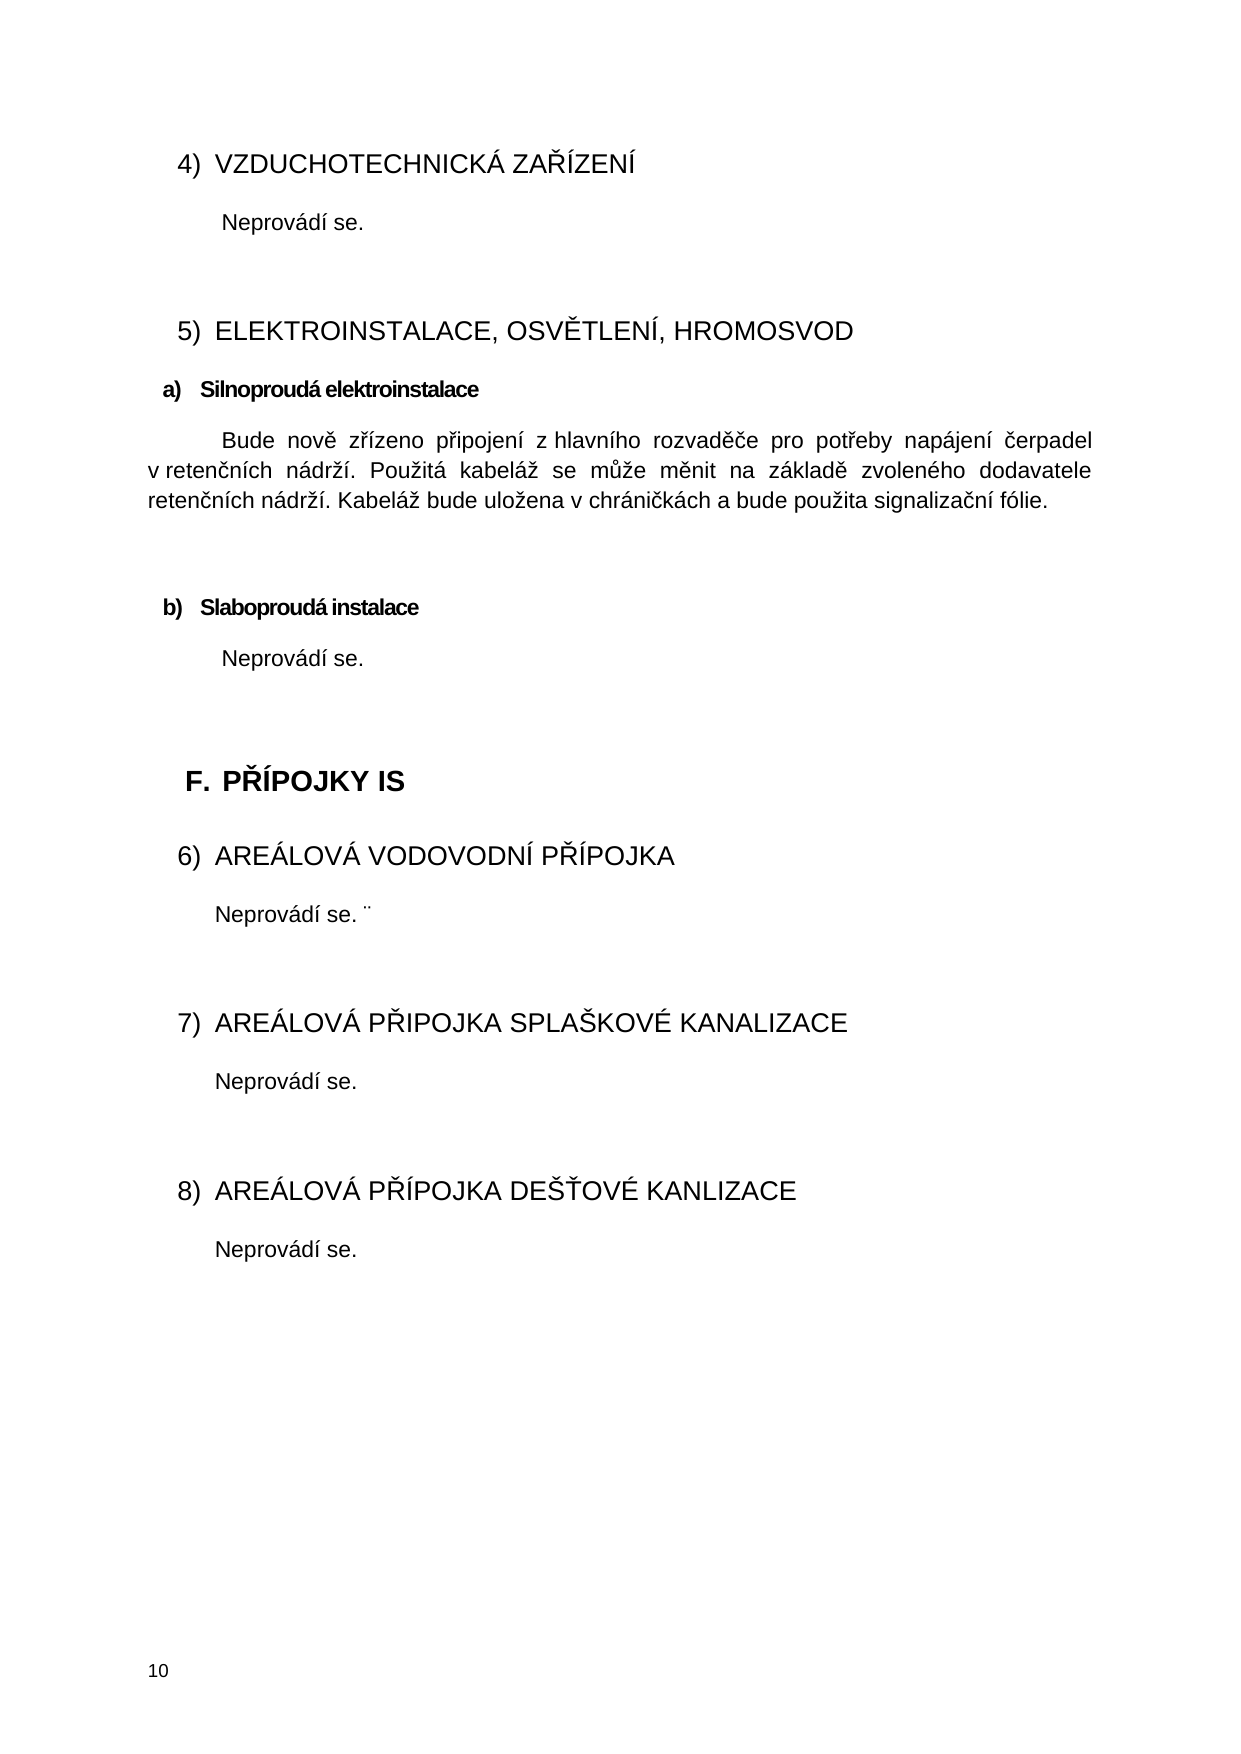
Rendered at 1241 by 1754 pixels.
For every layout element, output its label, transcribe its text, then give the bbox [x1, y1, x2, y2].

text Bude nově zřízeno připojení z hlavního rozvaděče pro potřeby napájení čerpadel v retenčních nádrží. Použitá kabeláž se může měnit na základě zvoleného dodavatele retenčních nádrží. Kabeláž bude uložena v chráničkách a bude použita signalizační fólie. [148, 427, 1093, 514]
subtitle PŘÍPOJKY IS [185, 764, 1093, 798]
subtitle Slaboproudá instalace [162, 594, 1093, 620]
subtitle Silnoproudá elektroinstalace [162, 376, 1093, 402]
text Neprovádí se. ¨ [214, 901, 1093, 927]
text Neprovádí se. [148, 208, 1093, 235]
subtitle VZDUCHOTECHNICKÁ ZAŘÍZENÍ [177, 148, 1093, 179]
text Neprovádí se. [148, 1068, 1093, 1095]
subtitle AREÁLOVÁ PŘIPOJKA SPLAŠKOVÉ KANALIZACE [177, 1007, 1093, 1039]
subtitle ELEKTROINSTALACE, OSVĚTLENÍ, HROMOSVOD [177, 315, 1093, 346]
subtitle AREÁLOVÁ PŘÍPOJKA DEŠŤOVÉ KANLIZACE [177, 1174, 1093, 1206]
text Neprovádí se. [148, 645, 1093, 671]
text Neprovádí se. [214, 1236, 1093, 1262]
subtitle AREÁLOVÁ VODOVODNÍ PŘÍPOJKA [177, 840, 1093, 871]
